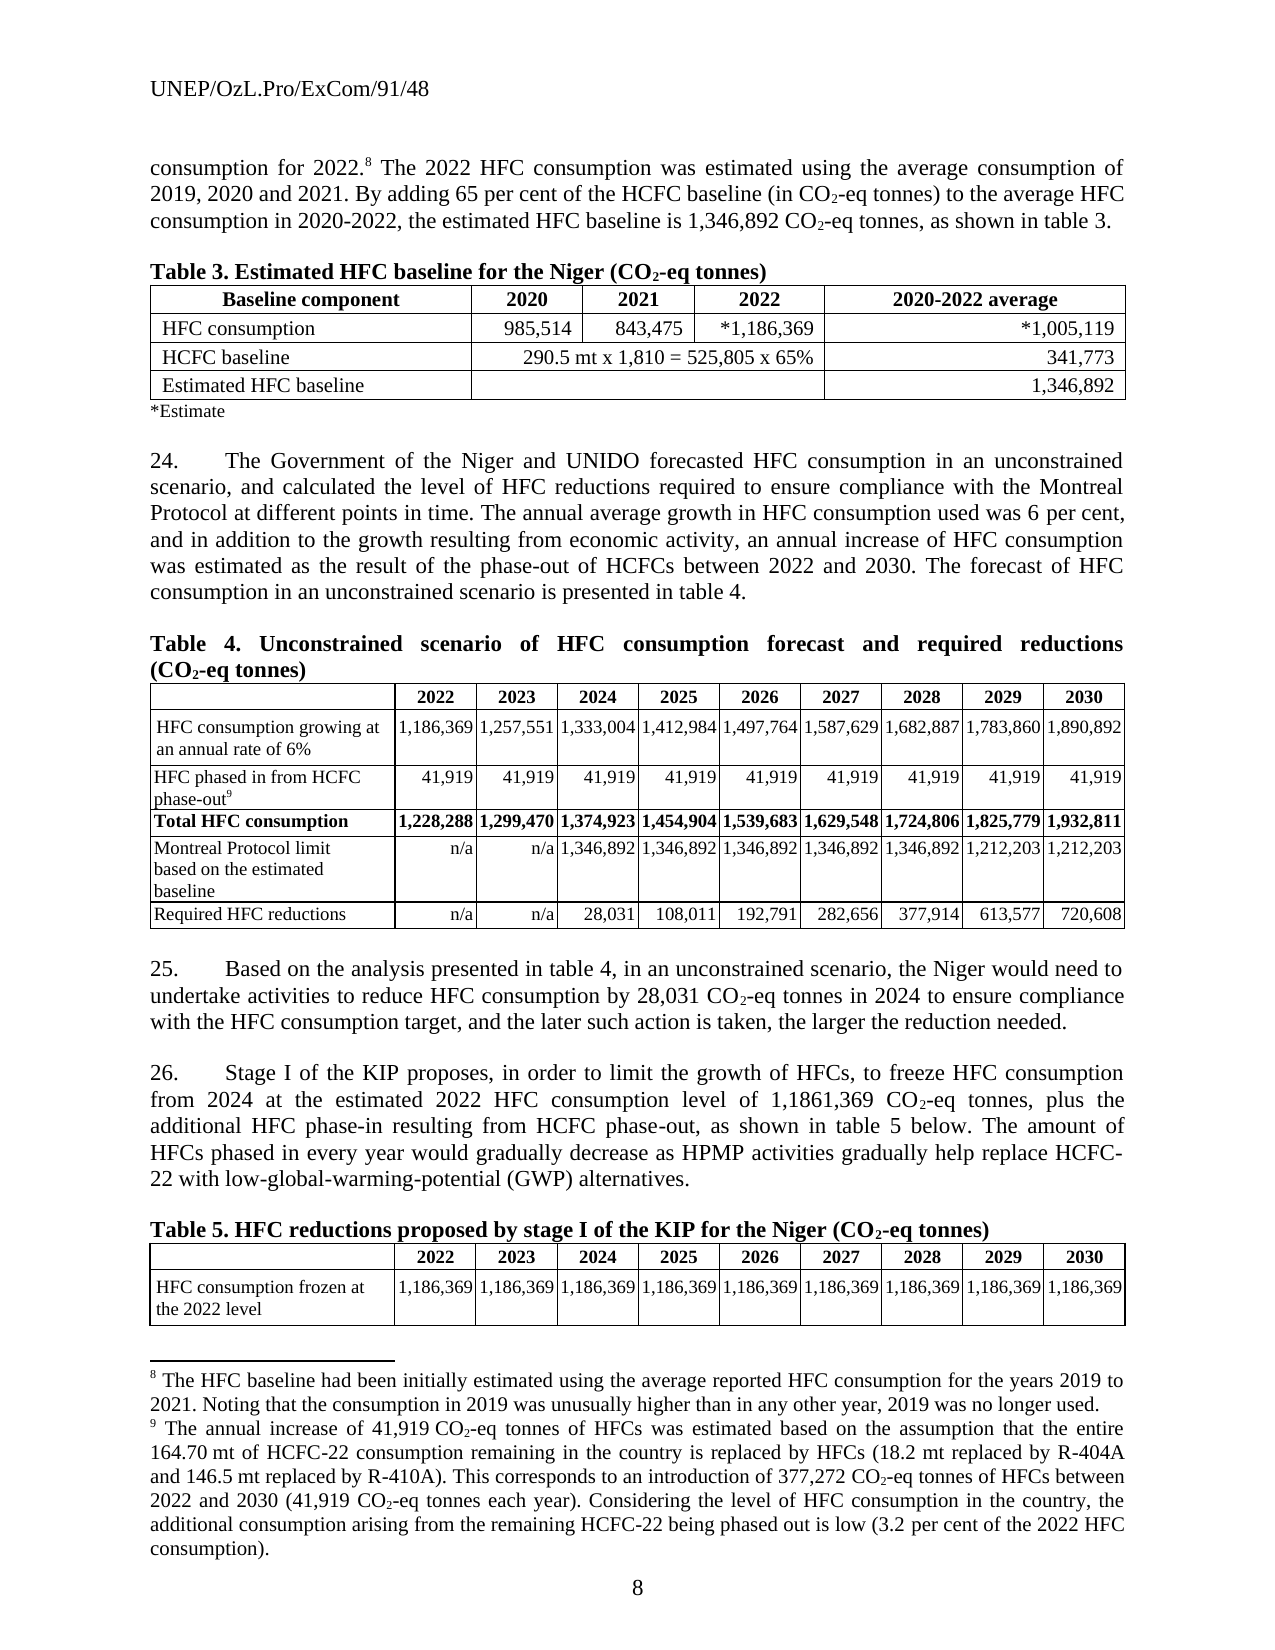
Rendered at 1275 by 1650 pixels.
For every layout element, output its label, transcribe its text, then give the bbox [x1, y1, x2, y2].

table_cell 1,783,860 [963, 710, 1043, 765]
table_header 2022 [396, 684, 476, 709]
table_cell 1,257,551 [477, 710, 557, 765]
table_cell 1,186,369 [963, 1270, 1043, 1325]
table_cell 1,346,892 [720, 837, 800, 901]
table_cell 1,186,369 [558, 1270, 638, 1325]
table_cell HCFC baseline [151, 343, 471, 370]
subtitle The Government of the Niger and UNIDO forecasted HFC consumption in an unconstrained scenario, and calculated the level of HFC reductions required to ensure compliance with the Montreal Protocol at different points in time. The annual average growth in HFC consumption used was 6 per cent, and in addition to the growth resulting from economic activity, an annual increase of HFC consumption was estimated as the result of the phase-out of HCFCs between 2022 and 2030. The forecast of HFC consumption in an unconstrained scenario is presented in table 4. [150, 447, 1125, 605]
table_cell 28,031 [558, 903, 638, 928]
table_cell 1,299,470 [477, 810, 557, 836]
table_cell 1,346,892 [639, 837, 719, 901]
table_cell 1,333,004 [558, 710, 638, 765]
table_cell n/a [477, 837, 557, 901]
table_cell 985,514 [472, 314, 582, 342]
table_cell 41,919 [801, 766, 881, 809]
table_header 2020 [472, 286, 582, 313]
table_cell 41,919 [558, 766, 638, 809]
table_header [151, 684, 394, 709]
table_cell 282,656 [801, 903, 881, 928]
subtitle Based on the analysis presented in table 4, in an unconstrained scenario, the Niger would need to undertake activities to reduce HFC consumption by 28,031 CO2-eq tonnes in 2024 to ensure compliance with the HFC consumption target, and the later such action is taken, the larger the reduction needed. [150, 955, 1125, 1034]
table_header 2025 [639, 1244, 719, 1269]
table_cell *1,186,369 [695, 314, 824, 342]
table_cell Required HFC reductions [151, 903, 394, 928]
text Table 5. HFC reductions proposed by stage I of the KIP for the Niger (CO2-eq tonnes) [150, 1216, 1125, 1243]
table_cell [472, 371, 824, 399]
table_cell 41,919 [477, 766, 557, 809]
table_cell HFC consumption frozen at the 2022 level [151, 1270, 394, 1325]
table_cell 1,186,369 [396, 710, 476, 765]
table_cell HFC consumption growing at an annual rate of 6% [151, 710, 394, 765]
table_header 2024 [558, 1244, 638, 1269]
table_cell 1,825,779 [963, 810, 1043, 836]
table_cell 1,186,369 [1044, 1270, 1124, 1325]
table_cell 1,346,892 [825, 371, 1125, 399]
table_cell 1,346,892 [882, 837, 962, 901]
table_cell Estimated HFC baseline [151, 371, 471, 399]
table_cell 1,186,369 [801, 1270, 881, 1325]
table_header 2030 [1044, 1244, 1124, 1269]
table_cell 613,577 [963, 903, 1043, 928]
table_header 2022 [395, 1244, 475, 1269]
table_cell 41,919 [1044, 766, 1124, 809]
table_cell n/a [396, 837, 476, 901]
table_cell 1,186,369 [476, 1270, 557, 1325]
table_header Baseline component [151, 286, 471, 313]
table_cell 1,186,369 [395, 1270, 475, 1325]
table_cell 1,212,203 [1044, 837, 1124, 901]
table_cell 108,011 [639, 903, 719, 928]
table_cell 377,914 [882, 903, 962, 928]
table_header 2026 [720, 1244, 800, 1269]
table_header 2026 [720, 684, 800, 709]
table_cell 1,412,984 [639, 710, 719, 765]
table_cell 290.5 mt x 1,810 = 525,805 x 65% [472, 343, 824, 370]
table_cell 1,374,923 [558, 810, 638, 836]
table_cell 1,346,892 [558, 837, 638, 901]
table_cell 720,608 [1044, 903, 1124, 928]
table_header 2020-2022 average [825, 286, 1125, 313]
text Table 4. Unconstrained scenario of HFC consumption forecast and required reductions (CO2-eq tonnes) [150, 630, 1125, 682]
table_header 2021 [583, 286, 694, 313]
table_header [151, 1244, 394, 1269]
table_cell 1,890,892 [1044, 710, 1124, 765]
table_cell 1,212,203 [963, 837, 1043, 901]
subtitle *Estimate [150, 400, 1125, 422]
table_header 2027 [801, 684, 881, 709]
table_header 2023 [477, 684, 557, 709]
table_cell 1,539,683 [720, 810, 800, 836]
table_header 2027 [801, 1244, 881, 1269]
table_cell 1,724,806 [882, 810, 962, 836]
table_cell 1,346,892 [801, 837, 881, 901]
table_header 2028 [882, 684, 962, 709]
table_cell 41,919 [396, 766, 476, 809]
table_header 2030 [1044, 684, 1124, 709]
table_cell 1,186,369 [720, 1270, 800, 1325]
table_header 2029 [963, 684, 1043, 709]
table_cell 41,919 [720, 766, 800, 809]
table_cell Montreal Protocol limit based on the estimated baseline [151, 837, 394, 901]
table_cell n/a [477, 903, 557, 928]
table_header 2022 [695, 286, 824, 313]
table_cell 341,773 [825, 343, 1125, 370]
table_cell 41,919 [639, 766, 719, 809]
subtitle Stage I of the KIP proposes, in order to limit the growth of HFCs, to freeze HFC consumption from 2024 at the estimated 2022 HFC consumption level of 1,1861,369 CO2-eq tonnes, plus the additional HFC phase-in resulting from HCFC phase-out, as shown in table 5 below. The amount of HFCs phased in every year would gradually decrease as HPMP activities gradually help replace HCFC-22 with low-global-warming-potential (GWP) alternatives. [150, 1059, 1125, 1191]
table_header 2028 [882, 1244, 962, 1269]
table_cell 1,932,811 [1044, 810, 1124, 836]
subtitle Table 3. Estimated HFC baseline for the Niger (CO2-eq tonnes) [150, 258, 1125, 284]
table_cell HFC consumption [151, 314, 471, 342]
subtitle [150, 154, 1125, 233]
table_header 2024 [558, 684, 638, 709]
table_cell 1,629,548 [801, 810, 881, 836]
table_cell 1,682,887 [882, 710, 962, 765]
table_cell 41,919 [963, 766, 1043, 809]
table_cell 41,919 [882, 766, 962, 809]
table_header 2025 [639, 684, 719, 709]
table_cell HFC phased in from HCFC phase-out [151, 766, 394, 809]
table_cell *1,005,119 [825, 314, 1125, 342]
table_cell 1,587,629 [801, 710, 881, 765]
table_cell 1,228,288 [396, 810, 476, 836]
table_cell 1,186,369 [882, 1270, 962, 1325]
table_cell 1,454,904 [639, 810, 719, 836]
table_cell Total HFC consumption [151, 810, 394, 836]
table_cell 843,475 [583, 314, 694, 342]
table_cell 192,791 [720, 903, 800, 928]
table_header 2023 [476, 1244, 557, 1269]
table_header 2029 [963, 1244, 1043, 1269]
table_cell 1,497,764 [720, 710, 800, 765]
table_cell 1,186,369 [639, 1270, 719, 1325]
table_cell n/a [396, 903, 476, 928]
